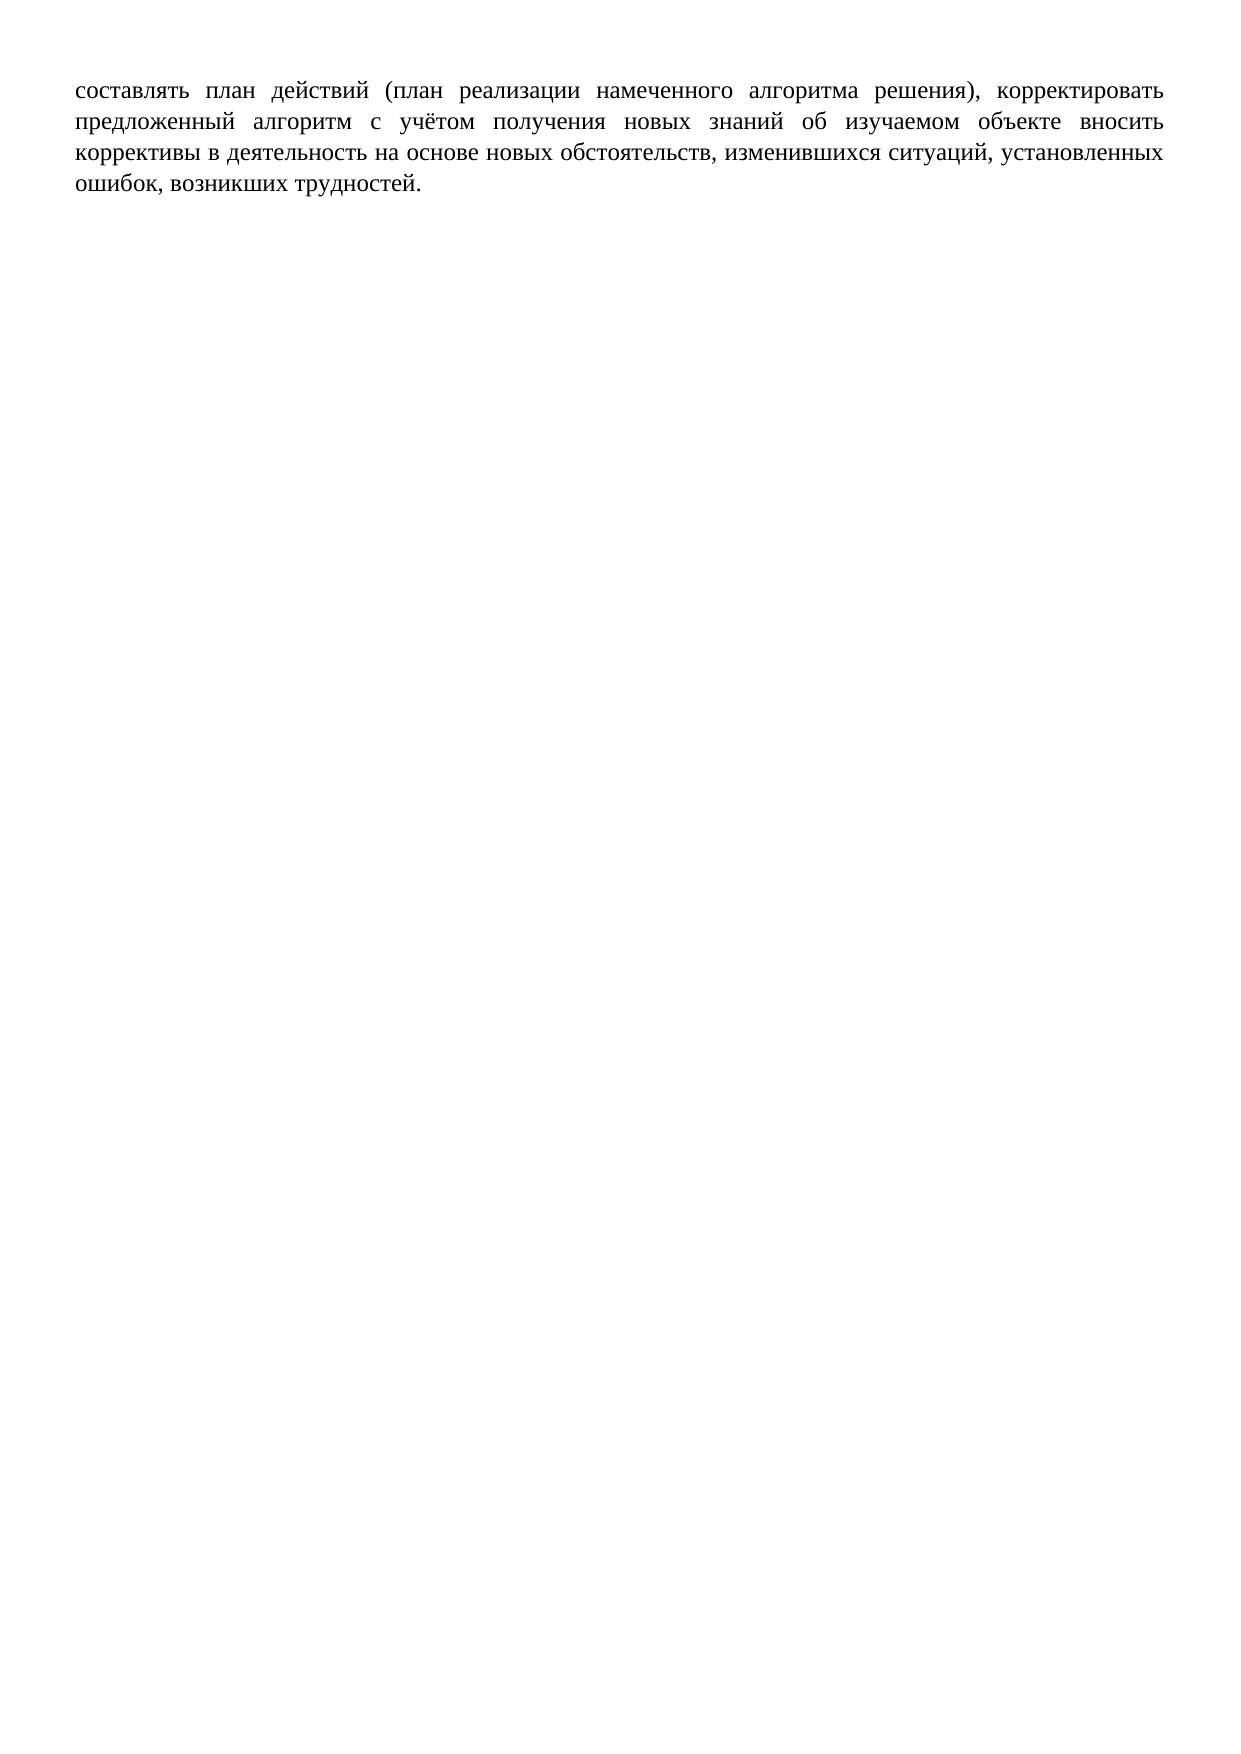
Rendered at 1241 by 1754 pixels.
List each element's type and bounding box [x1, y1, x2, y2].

text [75, 75, 1165, 197]
